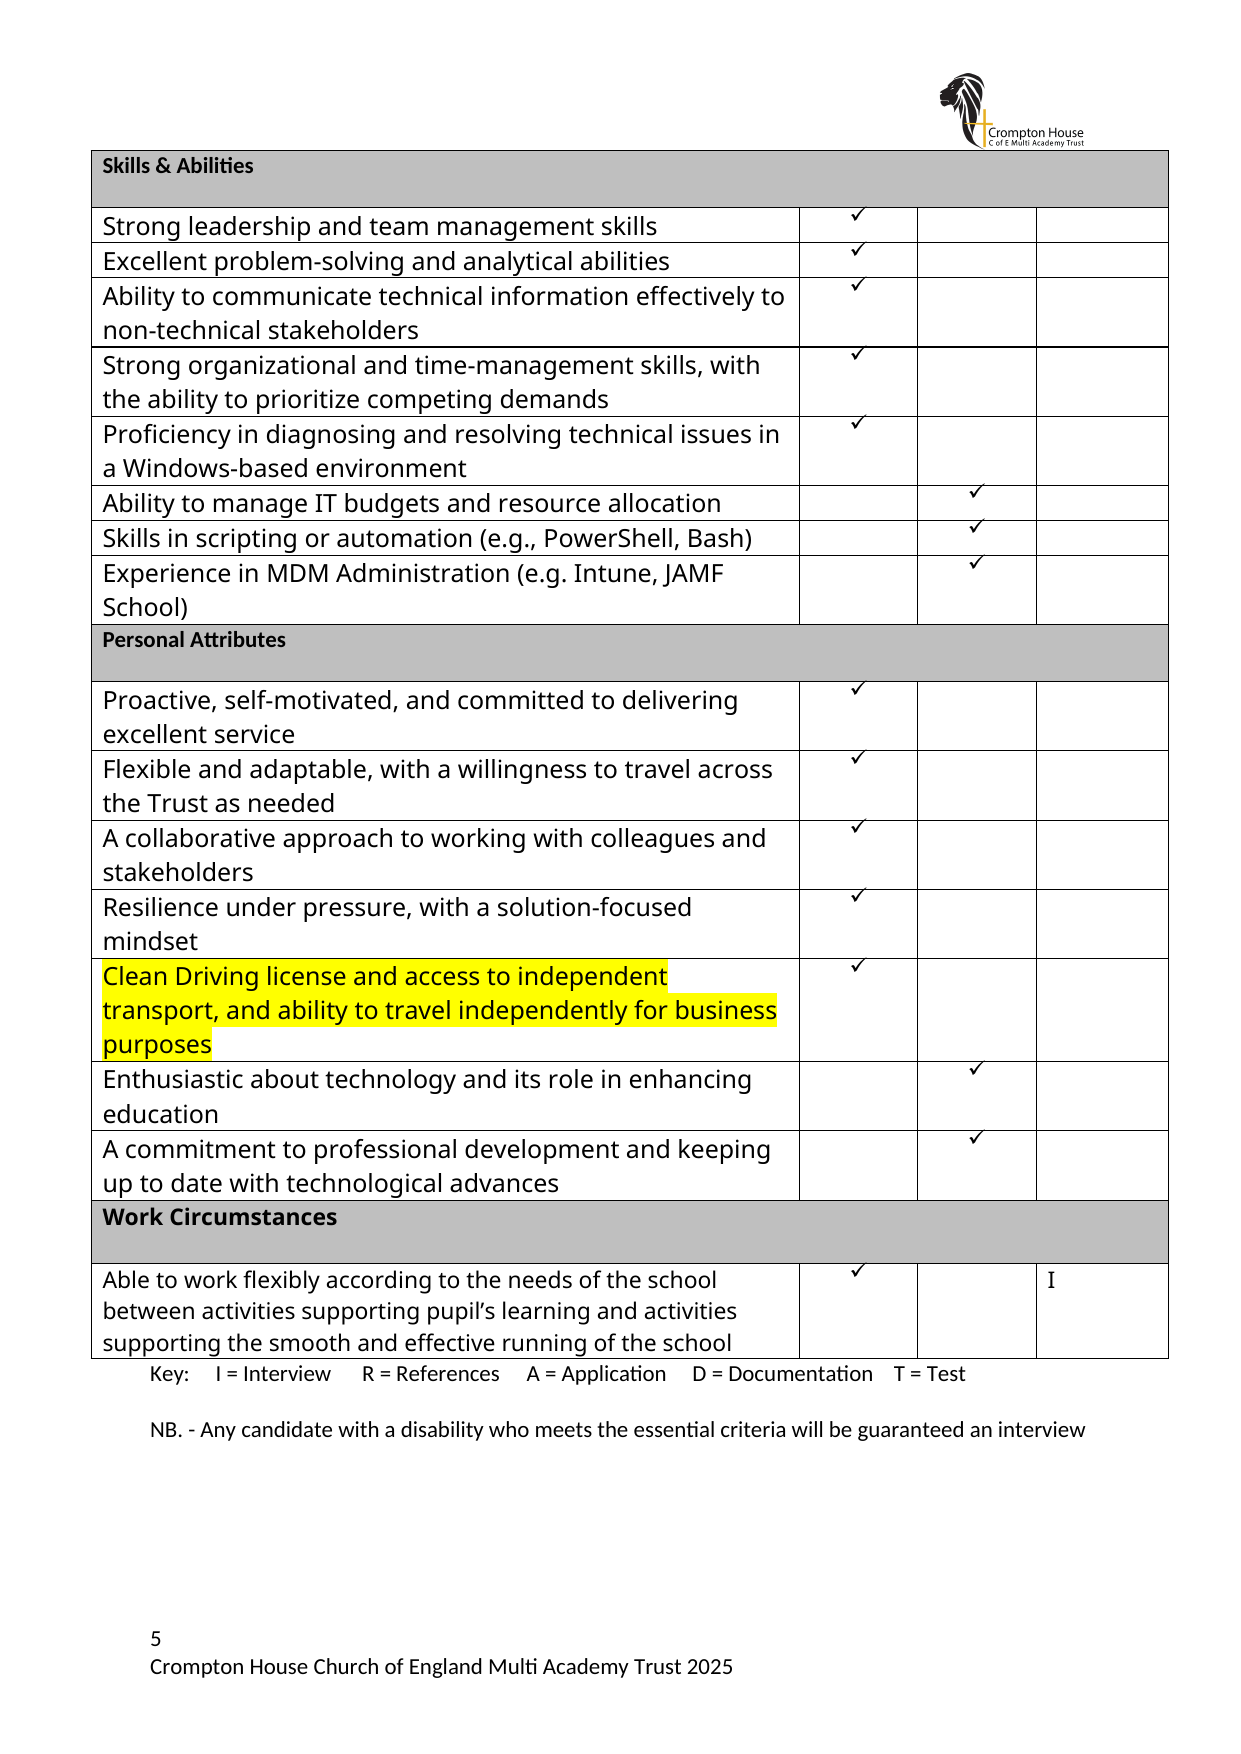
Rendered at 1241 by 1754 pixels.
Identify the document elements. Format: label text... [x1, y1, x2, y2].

table_cell [800, 348, 917, 416]
table_cell [918, 486, 1036, 520]
table_cell [918, 682, 1036, 750]
table_cell [800, 521, 917, 555]
table_cell Able to work flexibly according to the needs of the school between activities supporting pupil’s learning and activities supporting the smooth and effective running of the school [92, 1264, 799, 1358]
table_cell [1037, 486, 1168, 520]
text Key: I = Interview R = References A = Application D = Documentation T = Test [150, 1359, 1090, 1387]
table_cell [1037, 821, 1168, 889]
table_cell A commitment to professional development and keeping up to date with technological advances [92, 1131, 799, 1199]
table_cell [800, 556, 917, 624]
table_cell [1037, 278, 1168, 346]
table_cell Experience in MDM Administration (e.g. Intune, JAMF School) [92, 556, 799, 624]
table_cell [1037, 521, 1168, 555]
table_cell [1037, 556, 1168, 624]
table_cell Skills & Abilities [92, 151, 1168, 207]
text NB. - Any candidate with a disability who meets the essential criteria will be guaranteed an interview [150, 1415, 1090, 1443]
table_cell [918, 417, 1036, 485]
table_cell [1037, 208, 1168, 242]
table_cell [918, 751, 1036, 819]
table_cell [800, 1264, 917, 1358]
table_cell [1037, 890, 1168, 958]
table_cell Proactive, self-motivated, and committed to delivering excellent service [92, 682, 799, 750]
table_cell [800, 486, 917, 520]
table_cell [800, 278, 917, 346]
table_cell [918, 1264, 1036, 1358]
table_cell [800, 959, 917, 1061]
table_cell Excellent problem-solving and analytical abilities [92, 243, 799, 277]
table_cell [918, 959, 1036, 1061]
table_cell [1037, 751, 1168, 819]
table_cell [800, 208, 917, 242]
table_cell [800, 821, 917, 889]
table_cell [800, 1062, 917, 1130]
table_cell Proficiency in diagnosing and resolving technical issues in a Windows-based environment [92, 417, 799, 485]
table_cell Ability to manage IT budgets and resource allocation [92, 486, 799, 520]
table_cell [918, 348, 1036, 416]
table_cell Work Circumstances [92, 1201, 1168, 1263]
table_cell [800, 417, 917, 485]
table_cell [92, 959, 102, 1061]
table_cell [918, 890, 1036, 958]
table_cell [1037, 417, 1168, 485]
table_cell [800, 890, 917, 958]
table_cell [918, 208, 1036, 242]
table_cell [918, 521, 1036, 555]
table_cell [918, 556, 1036, 624]
table_cell Strong leadership and team management skills [92, 208, 799, 242]
table_cell Clean Driving license and access to independent transport, and ability to travel independently for business purposes [212, 959, 799, 1061]
table_cell I [1037, 1264, 1168, 1358]
table_cell [918, 1062, 1036, 1130]
table_cell Personal Attributes [92, 625, 1168, 681]
table_cell Flexible and adaptable, with a willingness to travel across the Trust as needed [92, 751, 799, 819]
table_cell [800, 243, 917, 277]
table_cell Skills in scripting or automation (e.g., PowerShell, Bash) [92, 521, 799, 555]
table_cell [1037, 959, 1168, 1061]
table_cell [918, 821, 1036, 889]
table_cell [800, 682, 917, 750]
table_cell [800, 1131, 917, 1199]
table_cell A collaborative approach to working with colleagues and stakeholders [92, 821, 799, 889]
table_cell [918, 278, 1036, 346]
table_cell [1037, 1131, 1168, 1199]
table_cell Strong organizational and time-management skills, with the ability to prioritize competing demands [92, 348, 799, 416]
table_cell [918, 1131, 1036, 1199]
table_cell [1037, 243, 1168, 277]
table_cell [918, 243, 1036, 277]
table_cell [1037, 1062, 1168, 1130]
table_cell [1037, 348, 1168, 416]
picture [939, 73, 1091, 150]
table_cell Resilience under pressure, with a solution-focused mindset [92, 890, 799, 958]
table_cell [800, 751, 917, 819]
table_cell Enthusiastic about technology and its role in enhancing education [92, 1062, 799, 1130]
table_cell Ability to communicate technical information effectively to non-technical stakeholders [92, 278, 799, 346]
table_cell [1037, 682, 1168, 750]
